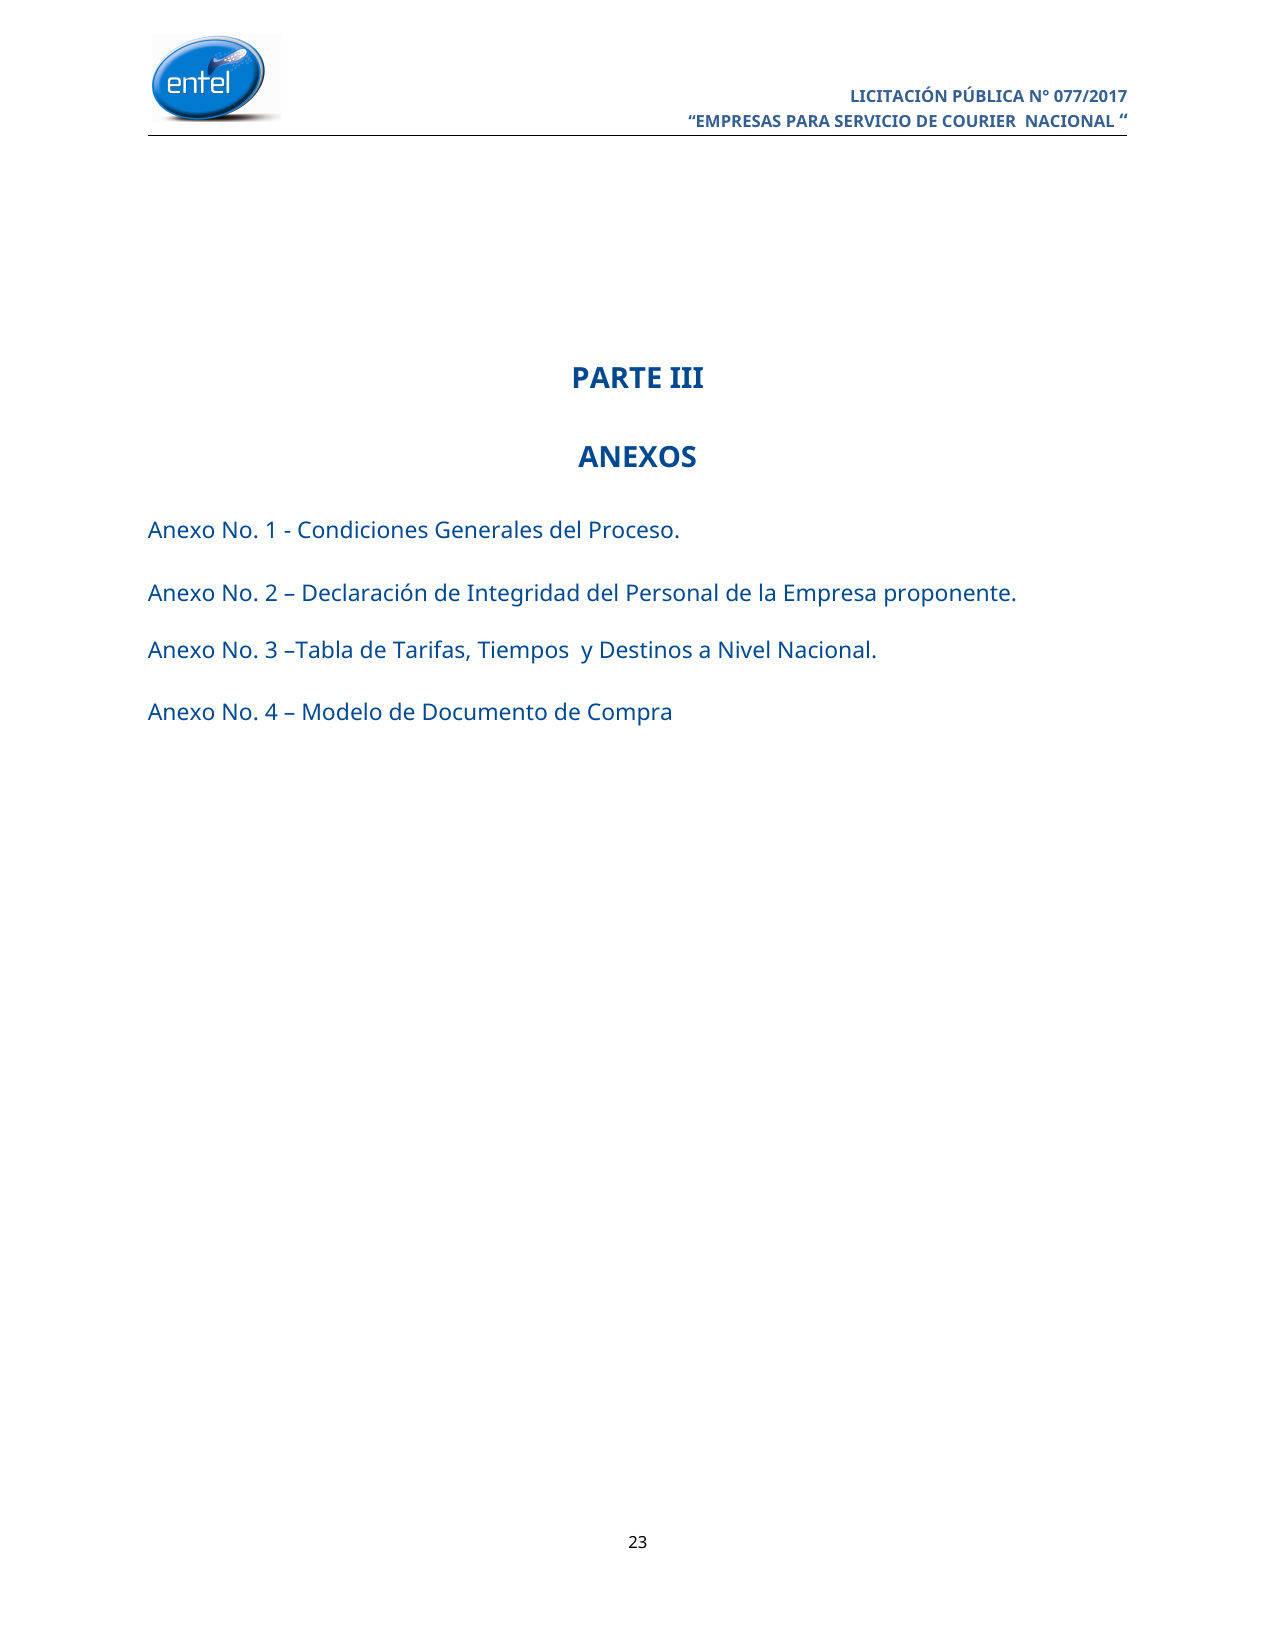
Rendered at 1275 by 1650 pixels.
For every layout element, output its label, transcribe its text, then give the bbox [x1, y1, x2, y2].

text Anexo No. 2 – Declaración de Integridad del Personal de la Empresa proponente. [148, 577, 1127, 608]
text PARTE III [148, 357, 1127, 397]
text Anexo No. 4 – Modelo de Documento de Compra [148, 696, 1127, 727]
text Anexo No. 3 –Tabla de Tarifas, Tiempos y Destinos a Nivel Nacional. [148, 634, 1127, 665]
picture [151, 34, 282, 122]
text Anexo No. 1 - Condiciones Generales del Proceso. [148, 514, 1127, 546]
text ANEXOS [148, 436, 1127, 476]
